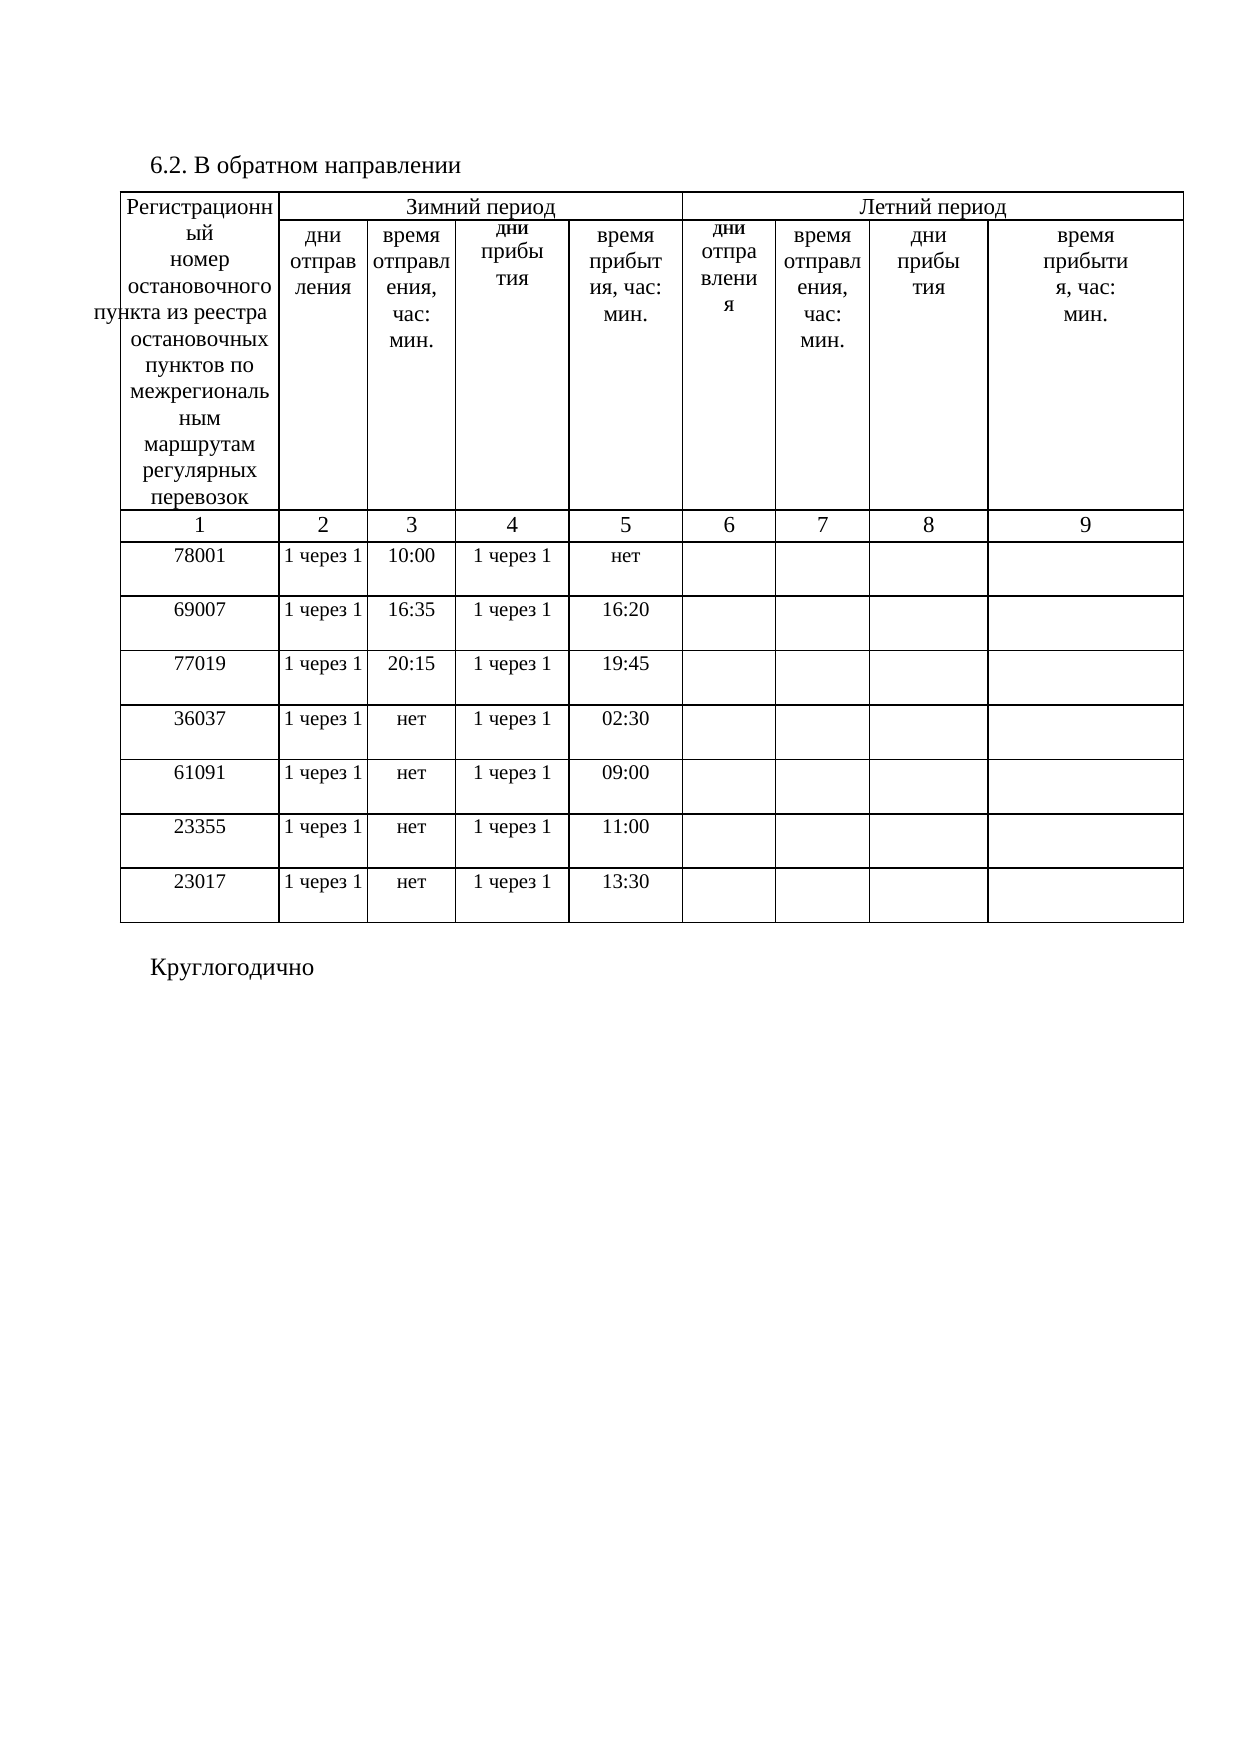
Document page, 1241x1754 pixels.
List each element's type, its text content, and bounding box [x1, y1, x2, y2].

table_cell [683, 543, 775, 595]
table_cell 1 через 1 [280, 815, 367, 867]
text 6.2. В обратном направлении [150, 150, 1090, 179]
table_cell 4 [456, 511, 568, 541]
table_cell 1 [121, 511, 278, 541]
table_cell [989, 706, 1183, 758]
table_cell [989, 651, 1183, 704]
table_cell 1 через 1 [280, 543, 367, 595]
table_cell 69007 [121, 597, 278, 650]
table_cell ДНИ прибы тия [456, 221, 568, 509]
table_cell 77019 [121, 651, 278, 704]
table_cell 6 [683, 511, 775, 541]
table_cell 61091 [121, 760, 278, 813]
table_cell [776, 543, 869, 595]
table_cell [989, 760, 1183, 813]
table_cell [776, 597, 869, 650]
table_cell нет [570, 543, 682, 595]
table_cell [989, 869, 1183, 922]
table_cell [870, 815, 987, 867]
table_cell [683, 760, 775, 813]
table_cell [870, 543, 987, 595]
table_cell [776, 651, 869, 704]
table_cell 10:00 [368, 543, 455, 595]
table_cell [870, 869, 987, 922]
table_cell 02:30 [570, 706, 682, 758]
table_cell время отправл ения, час: мин. [776, 221, 869, 509]
table_cell 1 через 1 [280, 706, 367, 758]
table_header Летний период [683, 193, 1183, 219]
table_cell [870, 651, 987, 704]
text Круглогодично [150, 952, 1090, 981]
table_cell 1 через 1 [280, 597, 367, 650]
table_cell [989, 543, 1183, 595]
table_cell [683, 869, 775, 922]
table_cell 1 через 1 [456, 597, 568, 650]
table_cell 8 [870, 511, 987, 541]
table_cell 1 через 1 [456, 760, 568, 813]
table_cell 20:15 [368, 651, 455, 704]
table_cell [776, 815, 869, 867]
table_cell 78001 [121, 543, 278, 595]
table_cell нет [368, 760, 455, 813]
table_cell нет [368, 706, 455, 758]
table_cell [989, 597, 1183, 650]
table_cell [989, 815, 1183, 867]
table_cell время прибыт ия, час: мин. [570, 221, 682, 509]
table_cell 1 через 1 [456, 543, 568, 595]
table_cell 1 через 1 [456, 651, 568, 704]
table_cell 3 [368, 511, 455, 541]
table_header Зимний период [280, 193, 682, 219]
table_cell время отправл ения, час: мин. [368, 221, 455, 509]
table_cell 1 через 1 [280, 651, 367, 704]
table_cell время прибыти я, час: мин. [989, 221, 1183, 509]
table_cell 19:45 [570, 651, 682, 704]
table_cell [870, 760, 987, 813]
table_cell [776, 706, 869, 758]
table_cell 9 [989, 511, 1183, 541]
table_header Регистрационный номер остановочного пункта из реестра остановочных пунктов по межрегиональным маршрутам регулярных перевозок [121, 193, 278, 509]
table_cell 11:00 [570, 815, 682, 867]
table_cell 16:35 [368, 597, 455, 650]
table_cell [776, 869, 869, 922]
table_cell нет [368, 815, 455, 867]
table_cell 23017 [121, 869, 278, 922]
table_cell ДНИ отпра влени я [683, 221, 775, 509]
table_cell 1 через 1 [280, 760, 367, 813]
table_cell дни прибы тия [870, 221, 987, 509]
table_cell [776, 760, 869, 813]
table_cell нет [368, 869, 455, 922]
table_cell [870, 706, 987, 758]
table_cell 23355 [121, 815, 278, 867]
table_cell 09:00 [570, 760, 682, 813]
table_cell [683, 706, 775, 758]
table_cell 1 через 1 [280, 869, 367, 922]
table_cell дни отправ ления [280, 221, 367, 509]
table_cell [683, 651, 775, 704]
table_cell 36037 [121, 706, 278, 758]
table_cell 16:20 [570, 597, 682, 650]
table_cell [870, 597, 987, 650]
table_cell 1 через 1 [456, 869, 568, 922]
table_cell 2 [280, 511, 367, 541]
table_cell 1 через 1 [456, 815, 568, 867]
table_cell 5 [570, 511, 682, 541]
table_cell 7 [776, 511, 869, 541]
table_cell [683, 597, 775, 650]
table_cell [683, 815, 775, 867]
table_cell 1 через 1 [456, 706, 568, 758]
table_cell 13:30 [570, 869, 682, 922]
